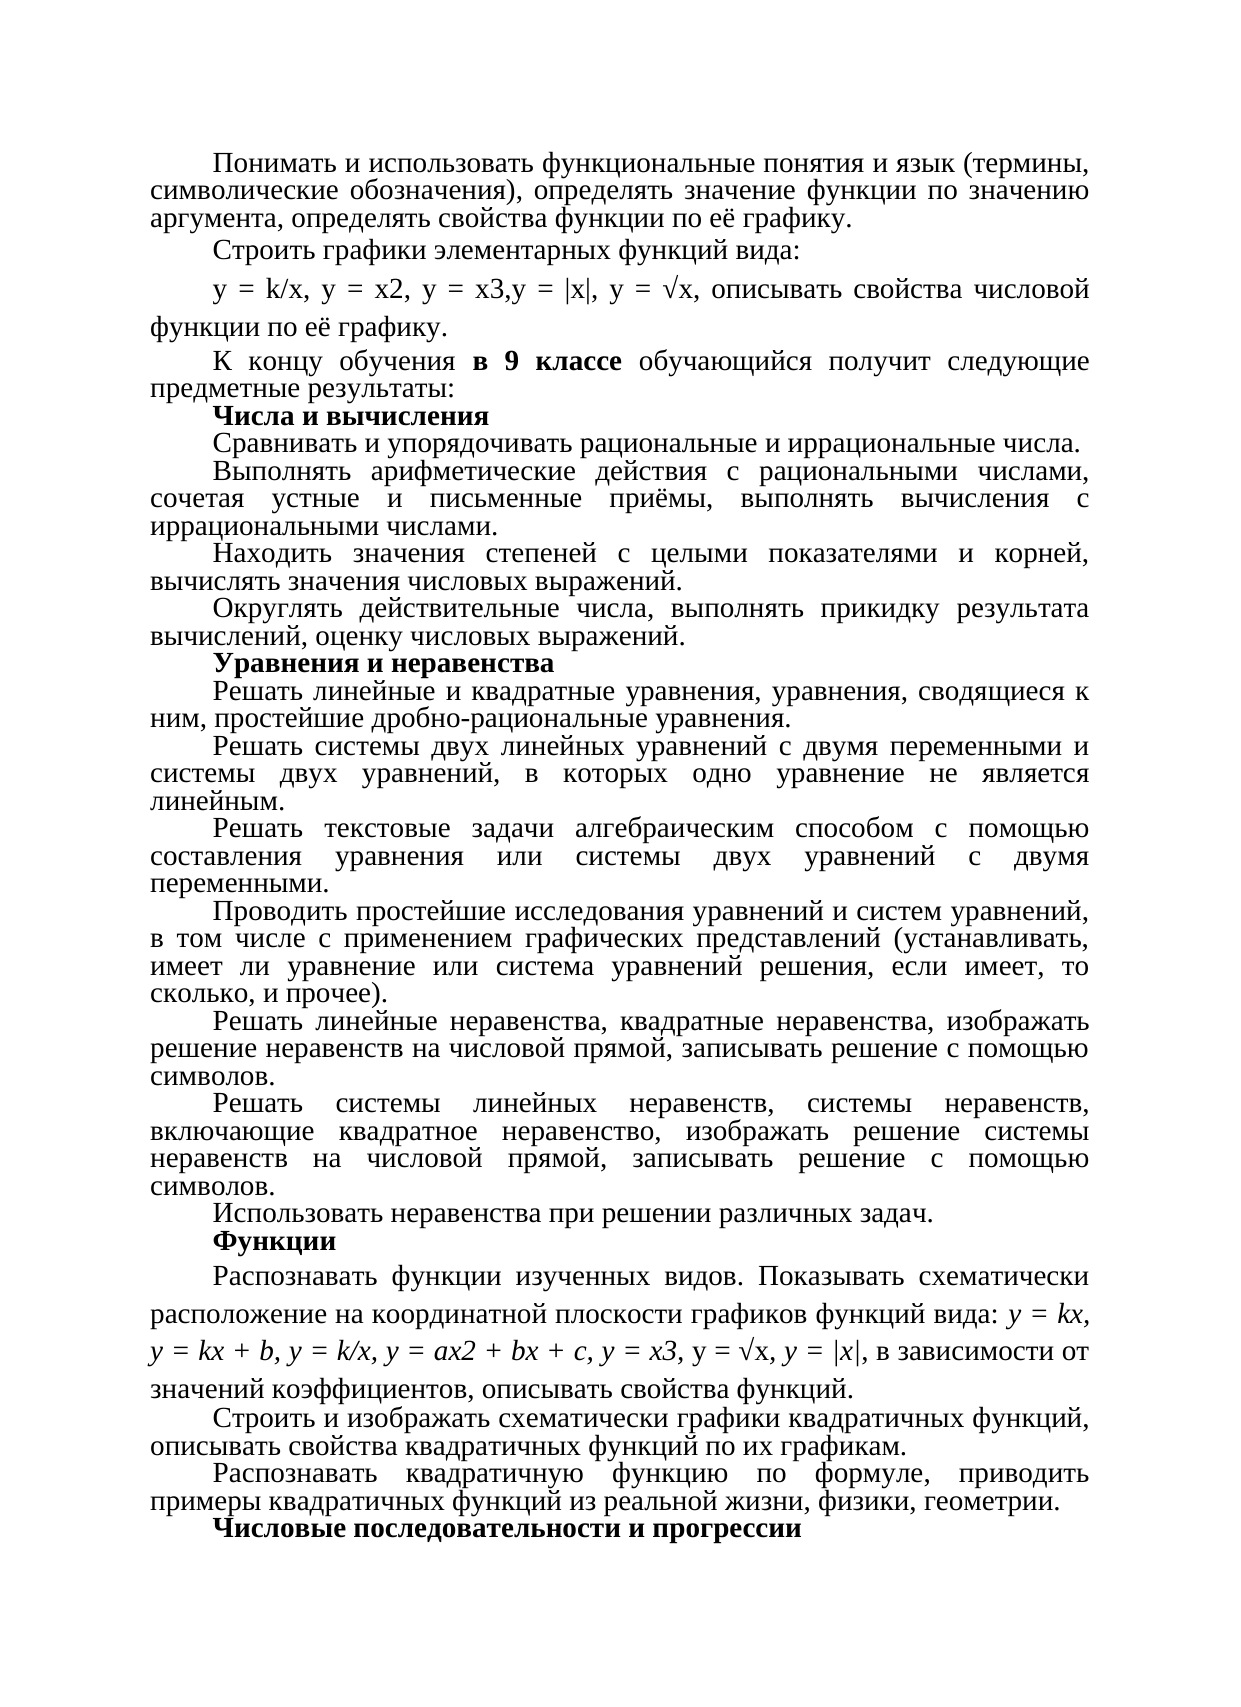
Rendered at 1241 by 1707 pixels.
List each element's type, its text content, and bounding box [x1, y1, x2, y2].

text Решать системы линейных неравенств, системы неравенств, включающие квадратное неравенство, изображать решение системы неравенств на числовой прямой, записывать решение с помощью символов. [150, 1091, 1090, 1201]
text Строить и изображать схематически графики квадратичных функций, описывать свойства квадратичных функций по их графикам. [150, 1406, 1090, 1461]
text Решать линейные и квадратные уравнения, уравнения, сводящиеся к ним, простейшие дробно-рациональные уравнения. [150, 678, 1090, 733]
text Выполнять арифметические действия с рациональными числами, сочетая устные и письменные приёмы, выполнять вычисления с иррациональными числами. [150, 458, 1090, 541]
text Распознавать квадратичную функцию по формуле, приводить примеры квадратичных функций из реальной жизни, физики, геометрии. [150, 1461, 1090, 1516]
text Строить графики элементарных функций вида: [150, 232, 1090, 266]
text К концу обучения в 9 классе обучающийся получит следующие предметные результаты: [150, 348, 1090, 403]
text Решать текстовые задачи алгебраическим способом с помощью составления уравнения или системы двух уравнений с двумя переменными. [150, 816, 1090, 898]
text Уравнения и неравенства [150, 651, 1090, 678]
text Решать системы двух линейных уравнений с двумя переменными и системы двух уравнений, в которых одно уравнение не является линейным. [150, 733, 1090, 816]
text y = k/x, y = x2, y = x3,y = |x|, y = √x, описывать свойства числовой функции по её графику. [150, 271, 1090, 343]
text Округлять действительные числа, выполнять прикидку результата вычислений, оценку числовых выражений. [150, 596, 1090, 651]
text Сравнивать и упорядочивать рациональные и иррациональные числа. [150, 431, 1090, 458]
text Находить значения степеней с целыми показателями и корней, вычислять значения числовых выражений. [150, 541, 1090, 596]
text Использовать неравенства при решении различных задач. [150, 1201, 1090, 1228]
text Проводить простейшие исследования уравнений и систем уравнений, в том числе с применением графических представлений (устанавливать, имеет ли уравнение или система уравнений решения, если имеет, то сколько, и прочее). [150, 898, 1090, 1008]
text Понимать и использовать функциональные понятия и язык (термины, символические обозначения), определять значение функции по значению аргумента, определять свойства функции по её графику. [150, 150, 1090, 232]
text Распознавать функции изученных видов. Показывать схематически расположение на координатной плоскости графиков функций вида: y = kx, y = kx + b, y = k/x, y = ax2 + bx + c, y = x3, y = √x, y = |x|, в зависимости от значений коэффициентов, описывать свойства функций. [150, 1256, 1090, 1406]
text Функции [150, 1228, 1090, 1256]
text Числовые последовательности и прогрессии [150, 1516, 1090, 1543]
text Решать линейные неравенства, квадратные неравенства, изображать решение неравенств на числовой прямой, записывать решение с помощью символов. [150, 1008, 1090, 1091]
text Числа и вычисления [150, 403, 1090, 431]
